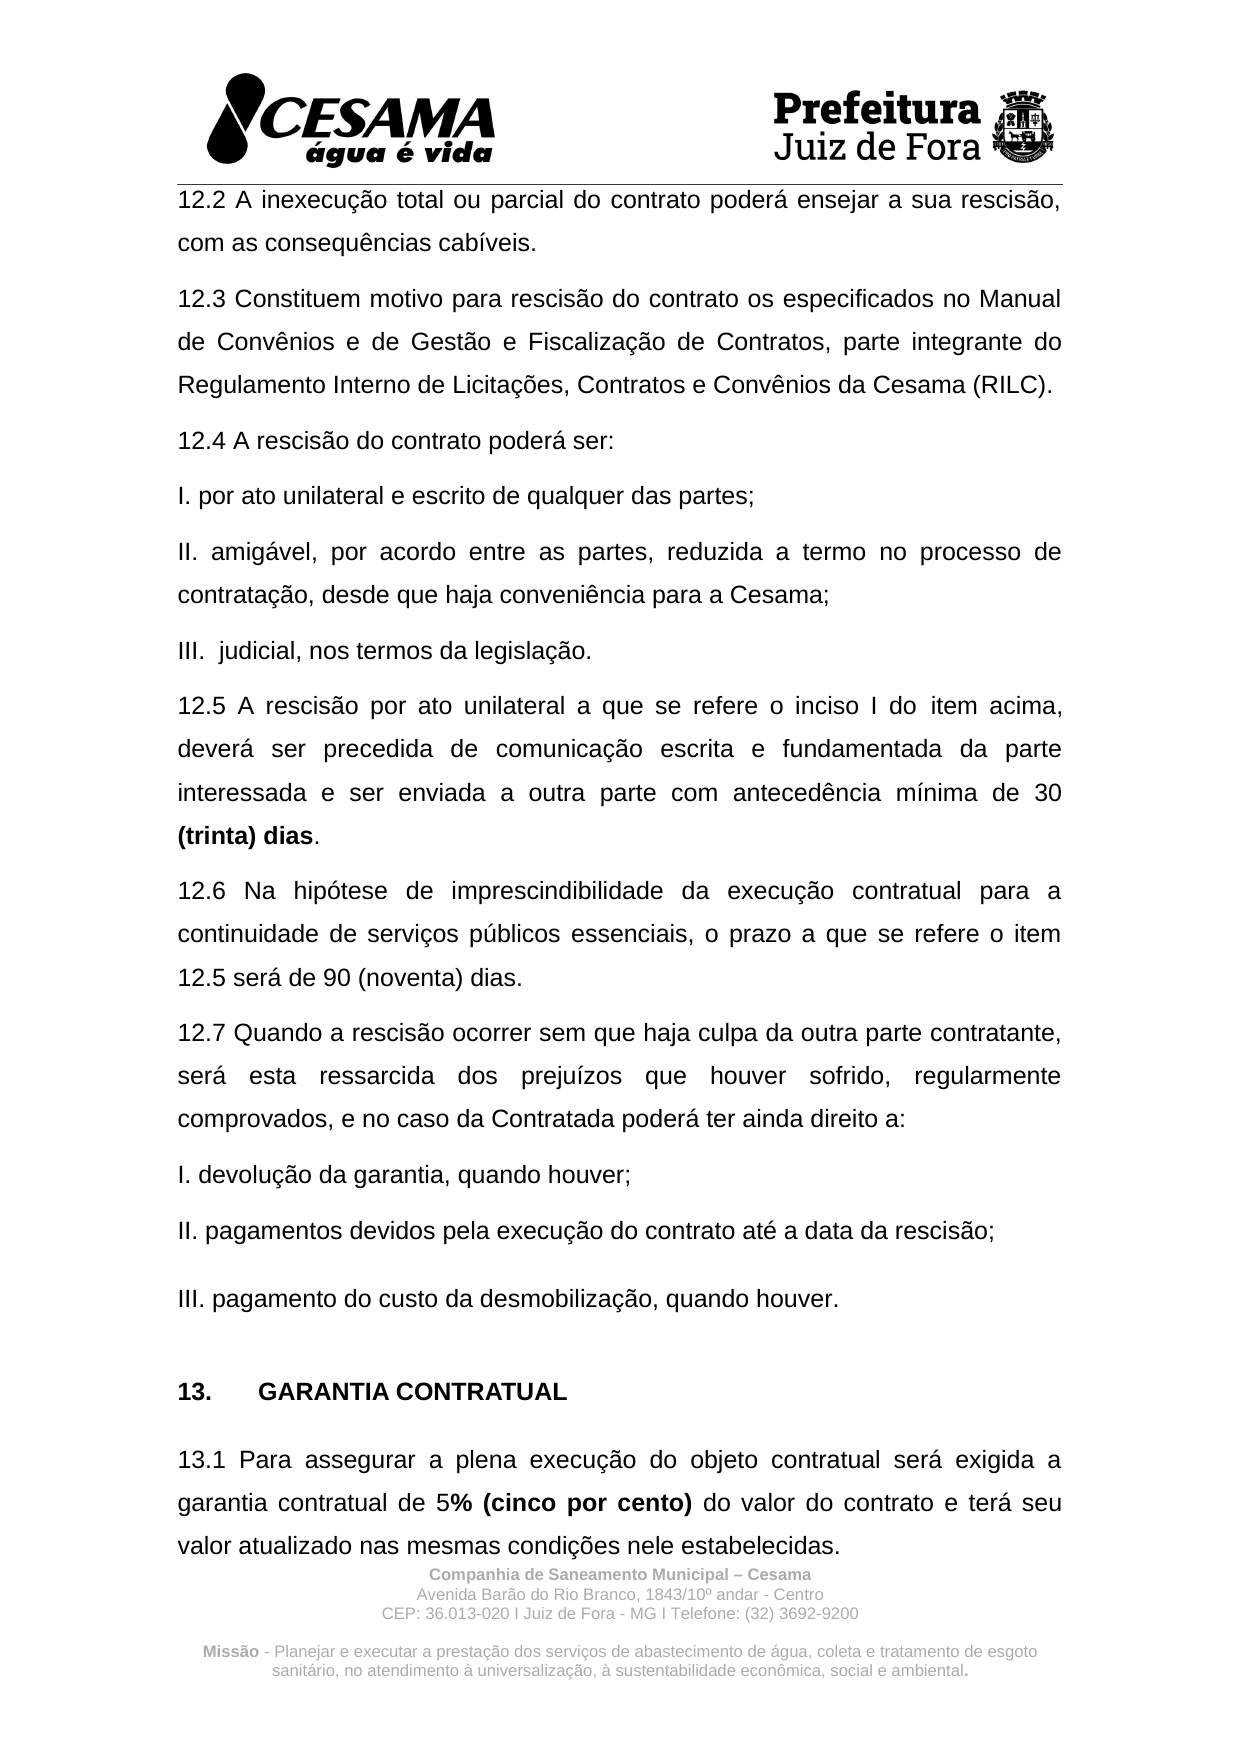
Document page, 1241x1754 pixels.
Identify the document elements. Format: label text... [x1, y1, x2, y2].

text 12.3 Constituem motivo para rescisão do contrato os especificados no Manual de Convênios e de Gestão e Fiscalização de Contratos, parte integrante do Regulamento Interno de Licitações, Contratos e Convênios da Cesama (RILC). [177, 284, 1063, 399]
text 12.2 A inexecução total ou parcial do contrato poderá ensejar a sua rescisão, com as consequências cabíveis. [177, 185, 1063, 257]
text III. pagamento do custo da desmobilização, quando houver. [177, 1284, 1063, 1312]
text III. judicial, nos termos da legislação. [177, 636, 1063, 664]
text 13.1 Para assegurar a plena execução do objeto contratual será exigida a garantia contratual de 5% (cinco por cento) do valor do contrato e terá seu valor atualizado nas mesmas condições nele estabelecidas. [177, 1445, 1063, 1560]
text II. amigável, por acordo entre as partes, reduzida a termo no processo de contratação, desde que haja conveniência para a Cesama; [177, 537, 1063, 609]
text 12.5 A rescisão por ato unilateral a que se refere o inciso I do item acima, deverá ser precedida de comunicação escrita e fundamentada da parte interessada e ser enviada a outra parte com antecedência mínima de 30 (trinta) dias. [177, 691, 1063, 849]
text 12.4 A rescisão do contrato poderá ser: [177, 426, 1063, 454]
text 12.6 Na hipótese de imprescindibilidade da execução contratual para a continuidade de serviços públicos essenciais, o prazo a que se refere o item 12.5 será de 90 (noventa) dias. [177, 876, 1063, 991]
subtitle GARANTIA CONTRATUAL [177, 1377, 1063, 1406]
text I. por ato unilateral e escrito de qualquer das partes; [177, 481, 1063, 510]
text 12.7 Quando a rescisão ocorrer sem que haja culpa da outra parte contratante, será esta ressarcida dos prejuízos que houver sofrido, regularmente comprovados, e no caso da Contratada poderá ter ainda direito a: [177, 1018, 1063, 1133]
text II. pagamentos devidos pela execução do contrato até a data da rescisão; [177, 1216, 1063, 1244]
picture [177, 73, 1063, 185]
text I. devolução da garantia, quando houver; [177, 1160, 1063, 1189]
